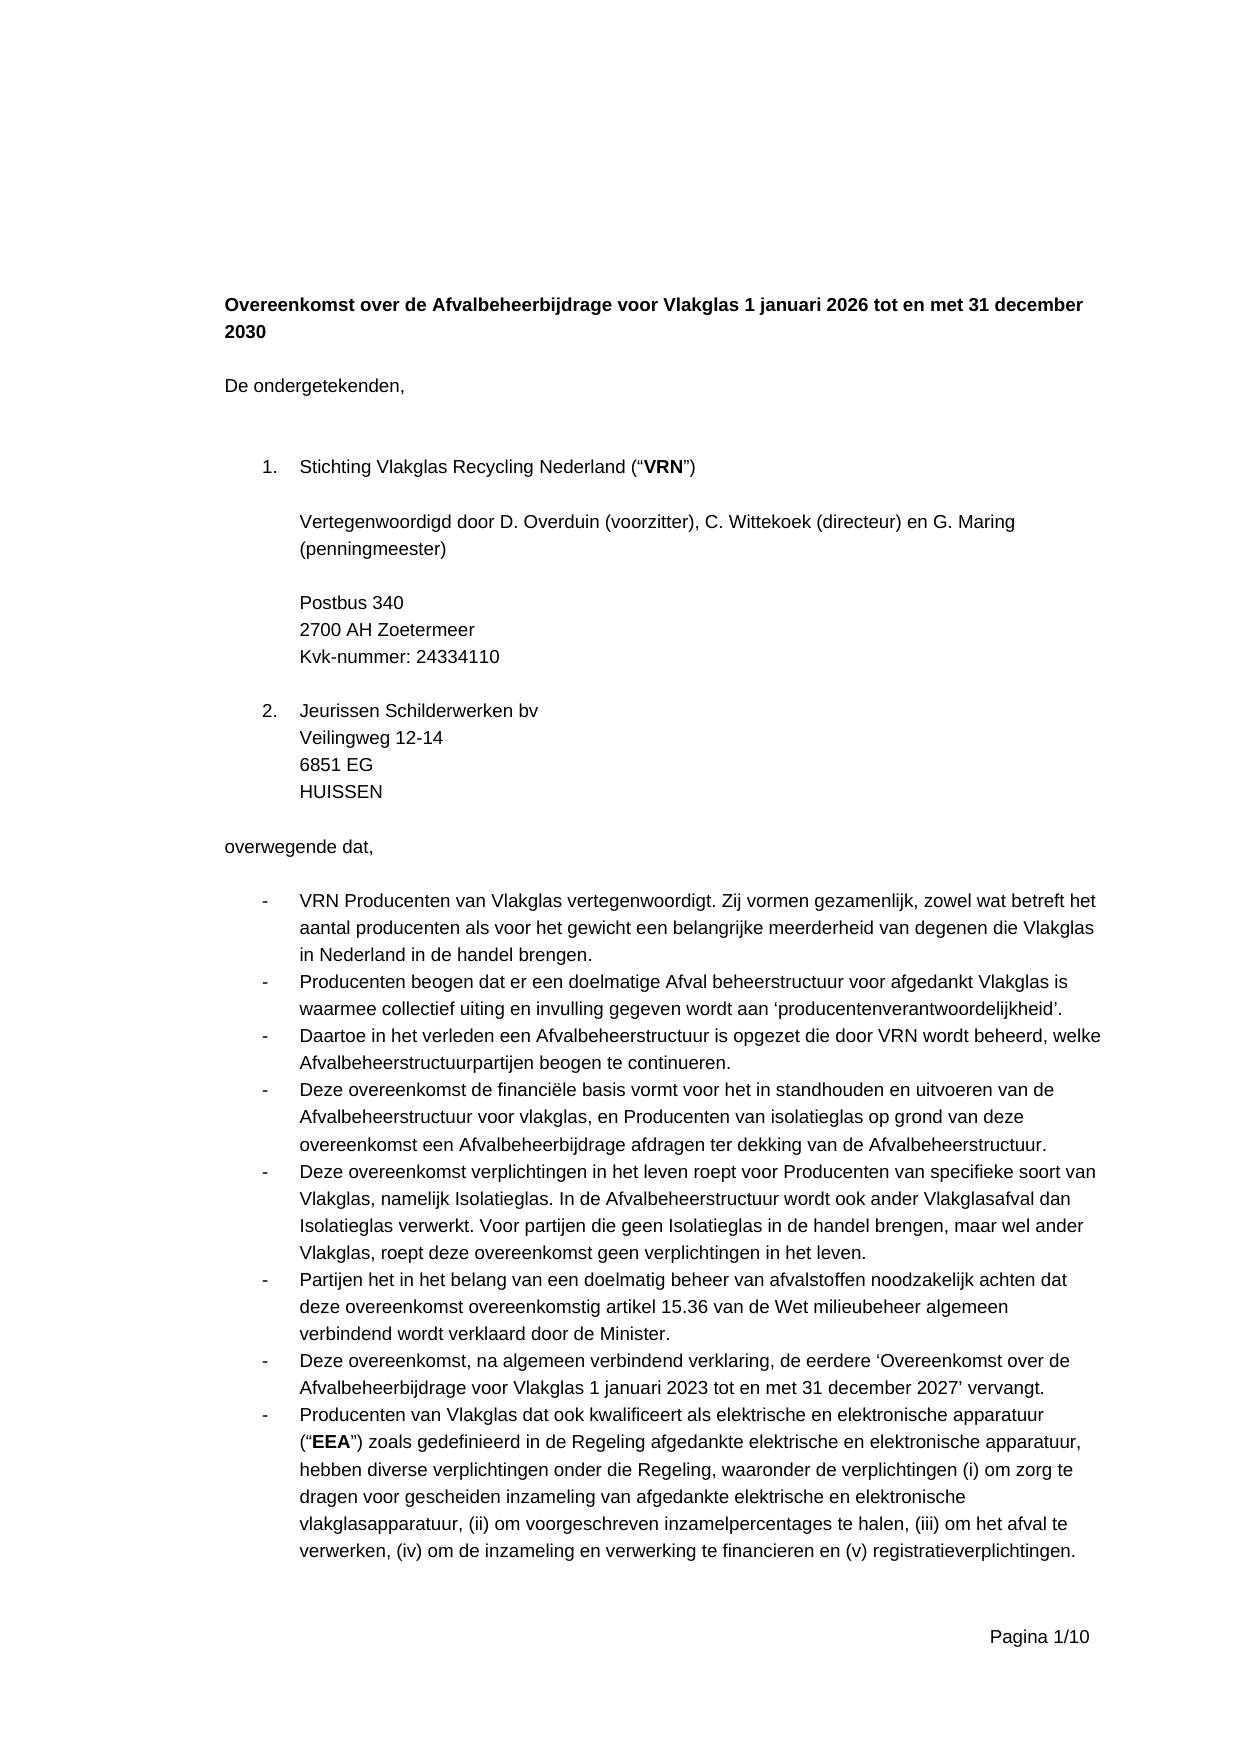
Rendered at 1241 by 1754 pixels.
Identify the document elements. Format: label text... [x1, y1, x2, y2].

list Producenten beogen dat er een doelmatige Afval beheerstructuur voor afgedankt Vlakglas is waarmee collectief uiting en invulling gegeven wordt aan ‘producentenverantwoordelijkheid’. [262, 965, 1103, 1019]
list Deze overeenkomst de financiële basis vormt voor het in standhouden en uitvoeren van de Afvalbeheerstructuur voor vlakglas, en Producenten van isolatieglas op grond van deze overeenkomst een Afvalbeheerbijdrage afdragen ter dekking van de Afvalbeheerstructuur. [262, 1074, 1103, 1155]
list Veilingweg 12-14 6851 EG HUISSEN [299, 722, 1103, 803]
list Partijen het in het belang van een doelmatig beheer van afvalstoffen noodzakelijk achten dat deze overeenkomst overeenkomstig artikel 15.36 van de Wet milieubeheer algemeen verbindend wordt verklaard door de Minister. [262, 1263, 1103, 1344]
text overwegende dat, [224, 830, 1103, 857]
list Stichting Vlakglas Recycling Nederland (“VRN”) [262, 451, 1103, 478]
list Jeurissen Schilderwerken bv [262, 694, 1103, 722]
text De ondergetekenden, [224, 369, 1103, 397]
text 2700 AH Zoetermeer [299, 613, 1103, 640]
list Daartoe in het verleden een Afvalbeheerstructuur is opgezet die door VRN wordt beheerd, welke Afvalbeheerstructuurpartijen beogen te continueren. [262, 1019, 1103, 1074]
text Postbus 340 [299, 586, 1103, 613]
list Deze overeenkomst, na algemeen verbindend verklaring, de eerdere ‘Overeenkomst over de Afvalbeheerbijdrage voor Vlakglas 1 januari 2023 tot en met 31 december 2027’ vervangt. [262, 1344, 1103, 1399]
text Overeenkomst over de Afvalbeheerbijdrage voor Vlakglas 1 januari 2026 tot en met 31 december 2030 [224, 288, 1103, 342]
text Vertegenwoordigd door D. Overduin (voorzitter), C. Wittekoek (directeur) en G. Maring (penningmeester) [299, 505, 1103, 559]
text Kvk-nummer: 24334110 [299, 640, 1103, 667]
list Deze overeenkomst verplichtingen in het leven roept voor Producenten van specifieke soort van Vlakglas, namelijk Isolatieglas. In de Afvalbeheerstructuur wordt ook ander Vlakglasafval dan Isolatieglas verwerkt. Voor partijen die geen Isolatieglas in de handel brengen, maar wel ander Vlakglas, roept deze overeenkomst geen verplichtingen in het leven. [262, 1155, 1103, 1263]
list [262, 1399, 1103, 1561]
list VRN Producenten van Vlakglas vertegenwoordigt. Zij vormen gezamenlijk, zowel wat betreft het aantal producenten als voor het gewicht een belangrijke meerderheid van degenen die Vlakglas in Nederland in de handel brengen. [262, 884, 1103, 965]
